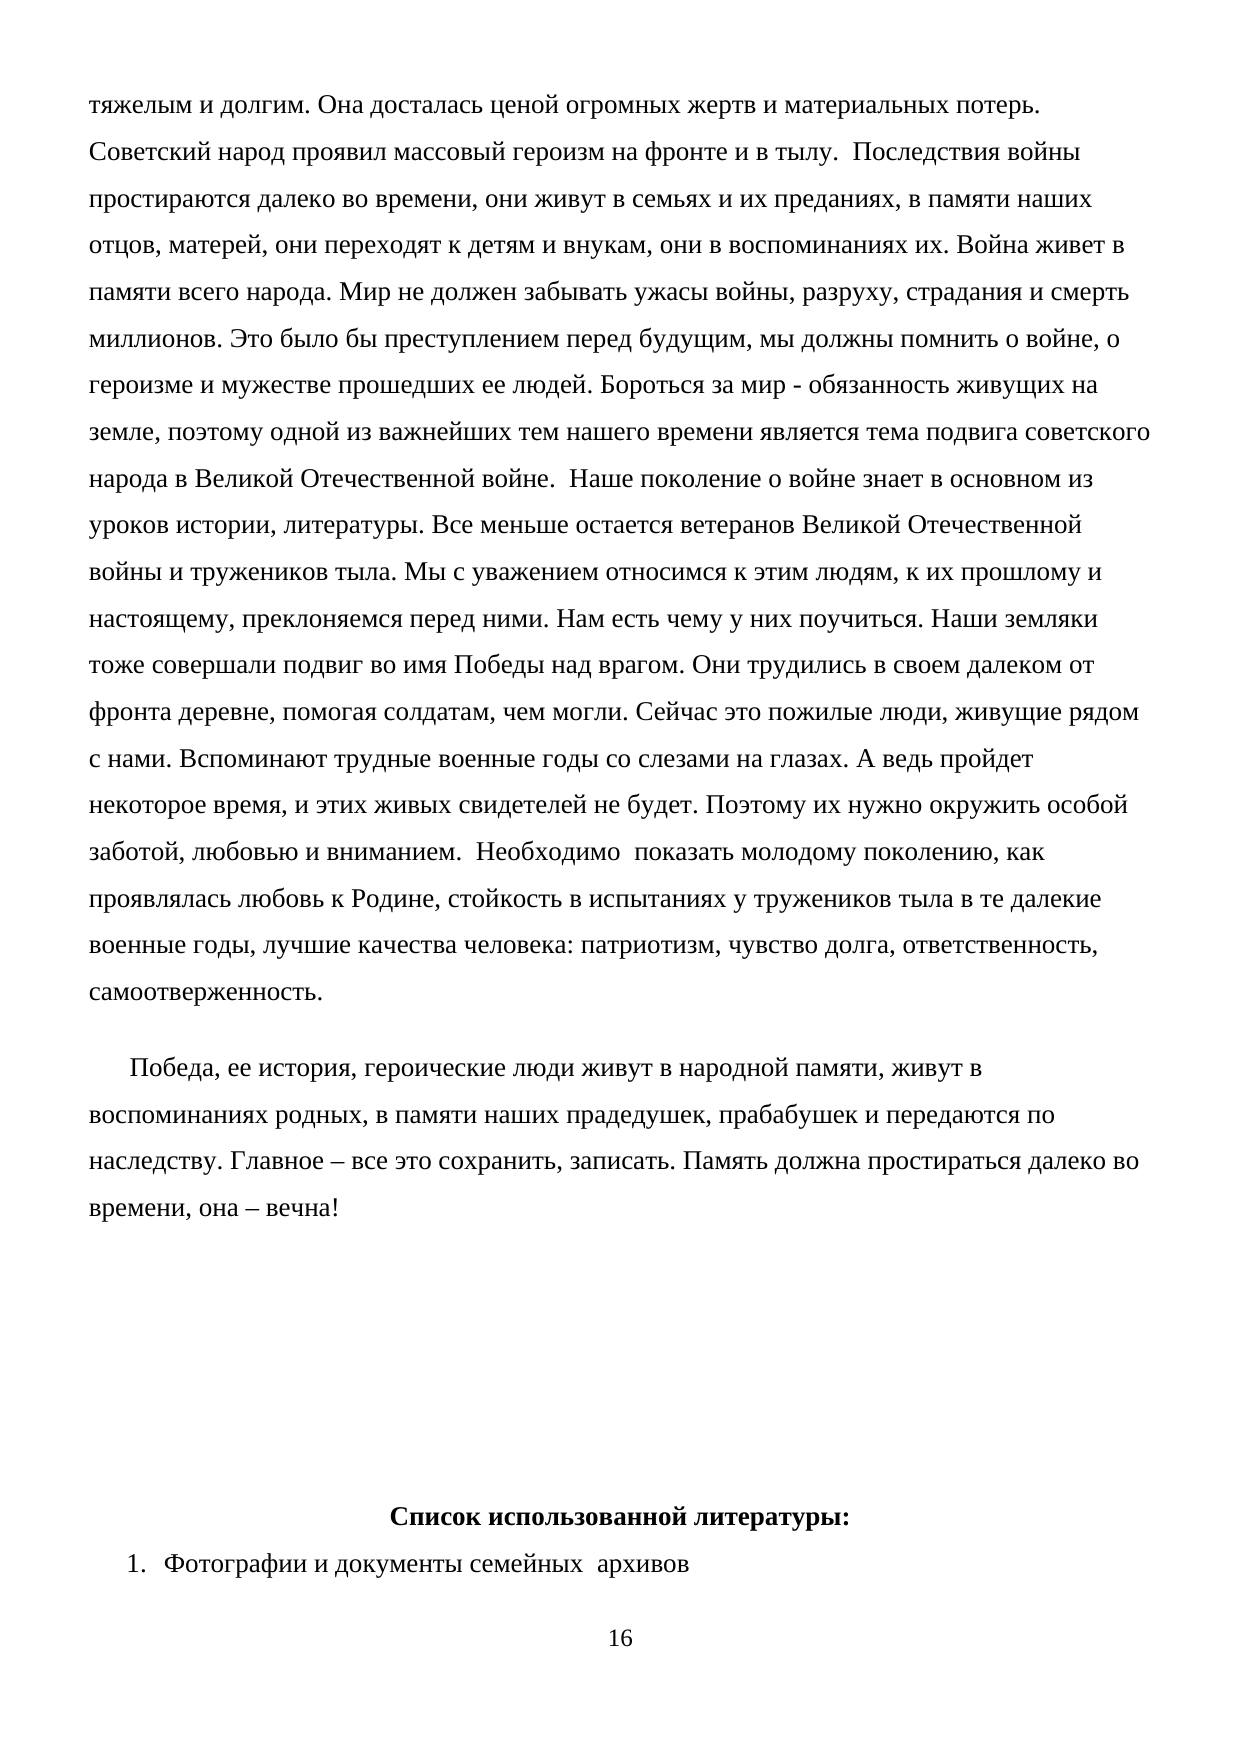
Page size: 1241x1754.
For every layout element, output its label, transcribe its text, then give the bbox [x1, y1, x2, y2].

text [89, 89, 1152, 1006]
text Победа, ее история, героические люди живут в народной памяти, живут в воспоминаниях родных, в памяти наших прадедушек, прабабушек и передаются по наследству. Главное – все это сохранить, записать. Память должна простираться далеко во времени, она – вечна! [89, 1051, 1152, 1222]
text Список использованной литературы: [29, 1500, 1152, 1531]
list Фотографии и документы семейных архивов [126, 1547, 1152, 1578]
